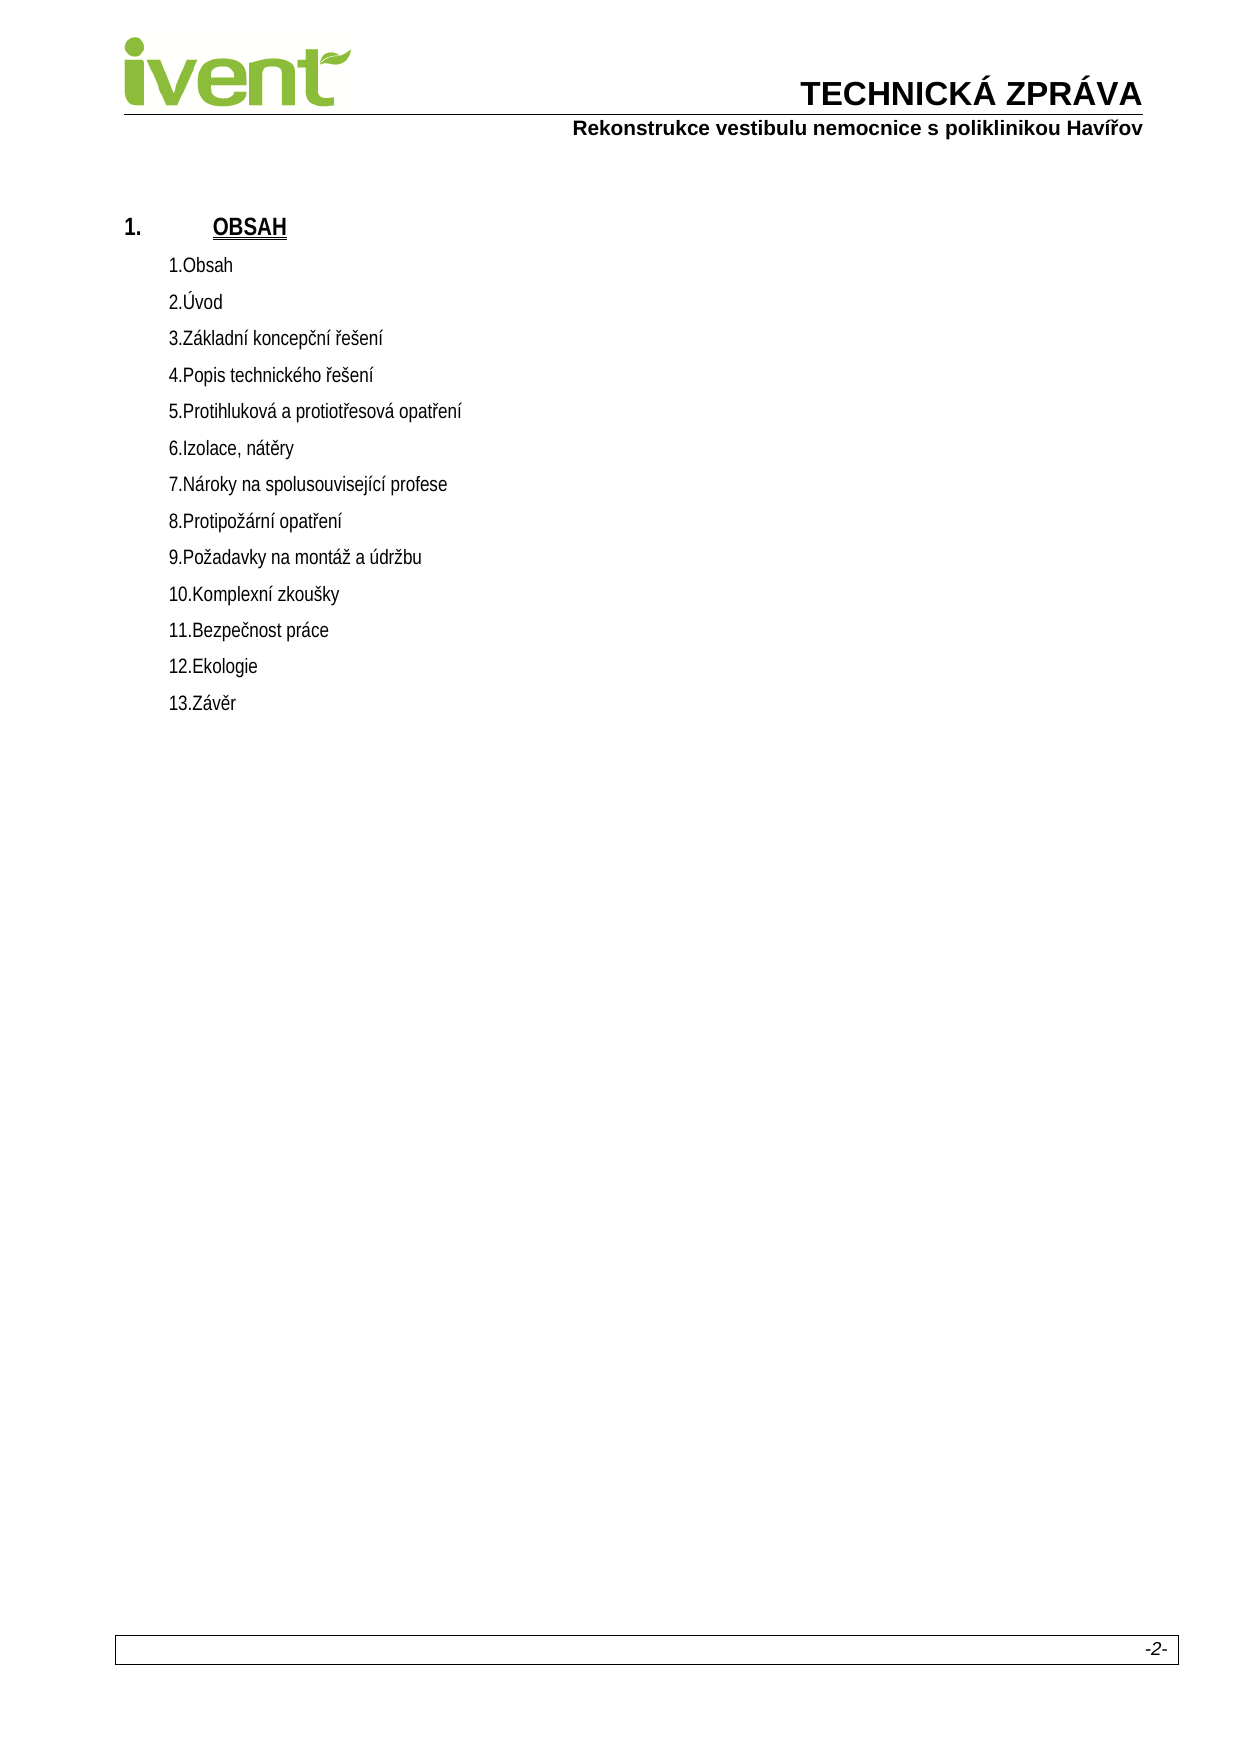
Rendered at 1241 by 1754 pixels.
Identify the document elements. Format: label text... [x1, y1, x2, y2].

text 7.Nároky na spolusouvisející profese [168, 472, 1169, 496]
text 9.Požadavky na montáž a údržbu [168, 545, 1169, 569]
text 13.Závěr [168, 691, 1169, 715]
text 3.Základní koncepční řešení [168, 326, 1169, 350]
text 5.Protihluková a protiotřesová opatření [168, 399, 1169, 423]
picture [123, 30, 352, 115]
text 10.Komplexní zkoušky [168, 581, 1169, 605]
text 4.Popis technického řešení [168, 363, 1169, 387]
text 8.Protipožární opatření [168, 508, 1169, 532]
text 6.Izolace, nátěry [168, 436, 1169, 459]
subtitle Obsah [124, 212, 1169, 241]
text 12.Ekologie [168, 654, 1169, 678]
text 1.Obsah [168, 253, 1169, 277]
text 11.Bezpečnost práce [168, 618, 1169, 642]
text 2.Úvod [168, 290, 1169, 314]
